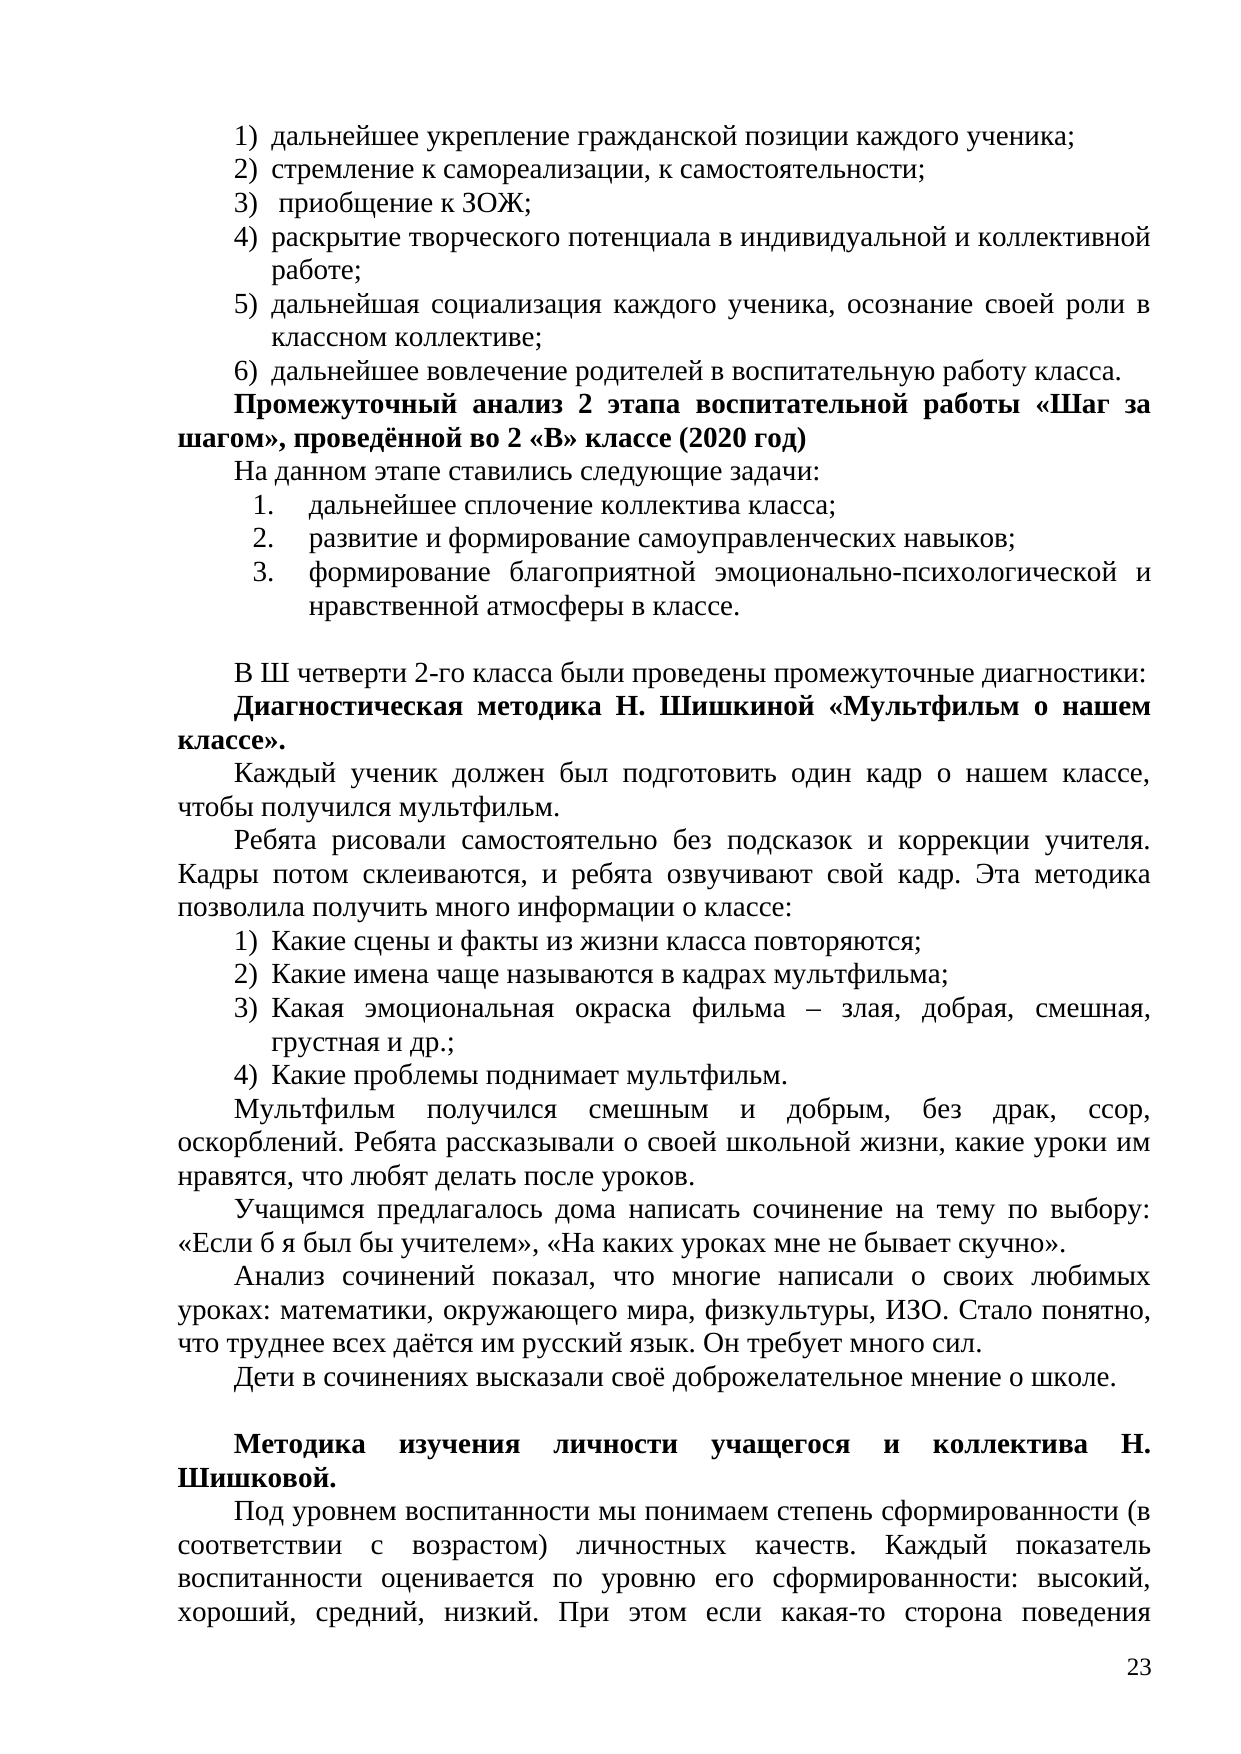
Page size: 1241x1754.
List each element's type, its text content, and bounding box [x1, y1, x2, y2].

list Какие проблемы поднимает мультфильм. [233, 1057, 1152, 1091]
list дальнейшая социализация каждого ученика, осознание своей роли в классном коллективе; [233, 286, 1152, 353]
list стремление к самореализации, к самостоятельности; [233, 152, 1152, 185]
list Какие сцены и факты из жизни класса повторяются; [233, 923, 1152, 957]
text Каждый ученик должен был подготовить один кадр о нашем классе, чтобы получился мультфильм. [177, 755, 1152, 822]
text Дети в сочинениях высказали своё доброжелательное мнение о школе. [177, 1359, 1152, 1393]
text Учащимся предлагалось дома написать сочинение на тему по выбору: «Если б я был бы учителем», «На каких уроках мне не бывает скучно». [177, 1191, 1152, 1258]
text Анализ сочинений показал, что многие написали о своих любимых уроках: математики, окружающего мира, физкультуры, ИЗО. Стало понятно, что труднее всех даётся им русский язык. Он требует много сил. [177, 1258, 1152, 1359]
list формирование благоприятной эмоционально-психологической и нравственной атмосферы в классе. [252, 554, 1152, 621]
list раскрытие творческого потенциала в индивидуальной и коллективной работе; [233, 219, 1152, 286]
text Ребята рисовали самостоятельно без подсказок и коррекции учителя. Кадры потом склеиваются, и ребята озвучивают свой кадр. Эта методика позволила получить много информации о классе: [177, 822, 1152, 923]
list дальнейшее сплочение коллектива класса; [252, 487, 1152, 521]
text В Ш четверти 2-го класса были проведены промежуточные диагностики: [177, 655, 1152, 688]
list Какие имена чаще называются в кадрах мультфильма; [233, 957, 1152, 990]
list развитие и формирование самоуправленческих навыков; [252, 521, 1152, 554]
list приобщение к ЗОЖ; [233, 185, 1152, 219]
text Диагностическая методика Н. Шишкиной «Мультфильм о нашем классе». [177, 688, 1152, 755]
text Мультфильм получился смешным и добрым, без драк, ссор, оскорблений. Ребята рассказывали о своей школьной жизни, какие уроки им нравятся, что любят делать после уроков. [177, 1091, 1152, 1191]
text Методика изучения личности учащегося и коллектива Н. Шишковой. [177, 1426, 1152, 1493]
list Какая эмоциональная окраска фильма – злая, добрая, смешная, грустная и др.; [233, 990, 1152, 1057]
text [177, 1493, 1152, 1627]
text Промежуточный анализ 2 этапа воспитательной работы «Шаг за шагом», проведённой во 2 «В» классе (2020 год) [177, 386, 1152, 453]
list дальнейшее укрепление гражданской позиции каждого ученика; [233, 118, 1152, 152]
text На данном этапе ставились следующие задачи: [177, 453, 1152, 487]
list дальнейшее вовлечение родителей в воспитательную работу класса. [233, 353, 1152, 386]
